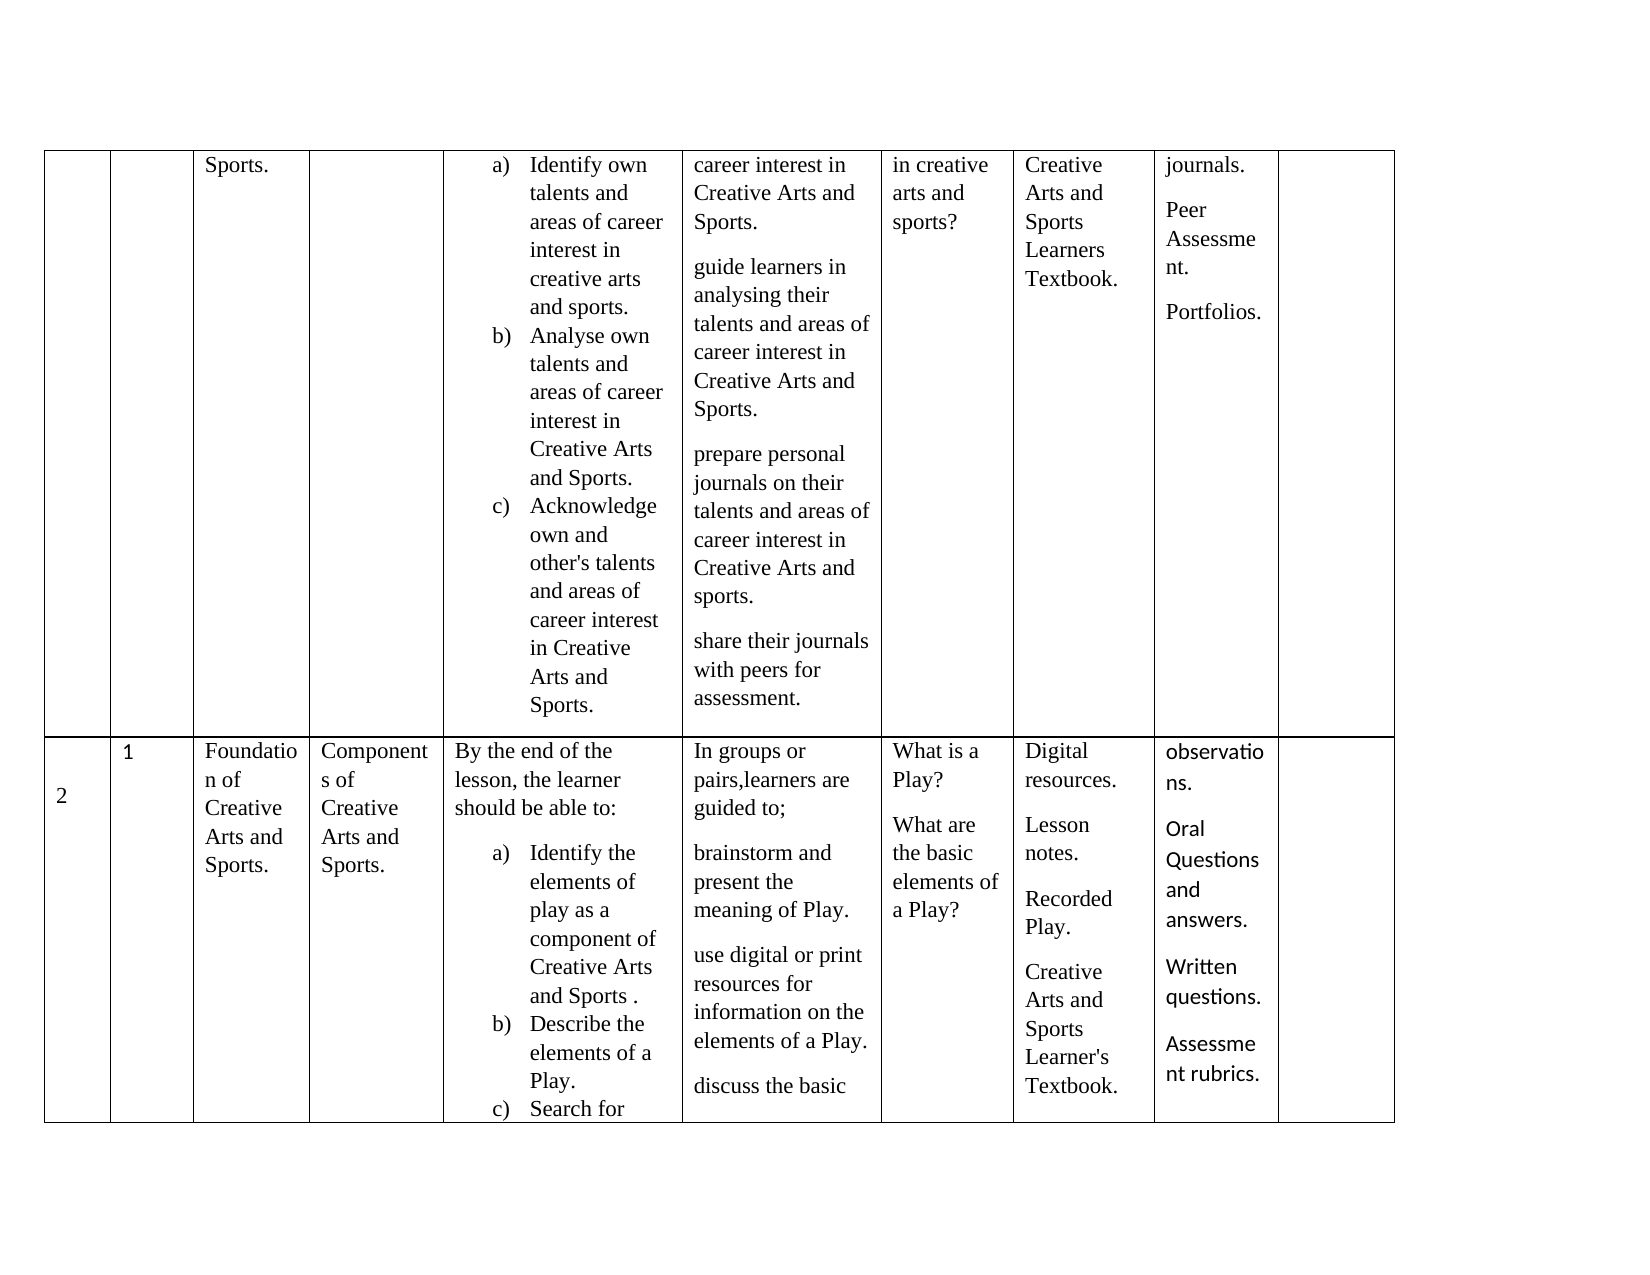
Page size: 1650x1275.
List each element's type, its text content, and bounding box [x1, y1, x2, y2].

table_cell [444, 738, 682, 1122]
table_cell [683, 738, 881, 1122]
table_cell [1155, 738, 1278, 1122]
table_cell 2 [45, 738, 110, 1122]
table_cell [882, 151, 1013, 736]
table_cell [194, 151, 309, 736]
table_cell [310, 151, 443, 736]
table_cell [683, 151, 881, 736]
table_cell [1014, 151, 1154, 736]
table_cell 1 [111, 738, 193, 1122]
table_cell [882, 738, 1013, 1122]
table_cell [310, 738, 443, 1122]
table_cell [1279, 151, 1394, 736]
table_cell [444, 151, 682, 736]
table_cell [1155, 151, 1278, 736]
table_cell [1279, 738, 1394, 1122]
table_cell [1014, 738, 1154, 1122]
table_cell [194, 738, 309, 1122]
table_cell 5 [111, 151, 193, 736]
